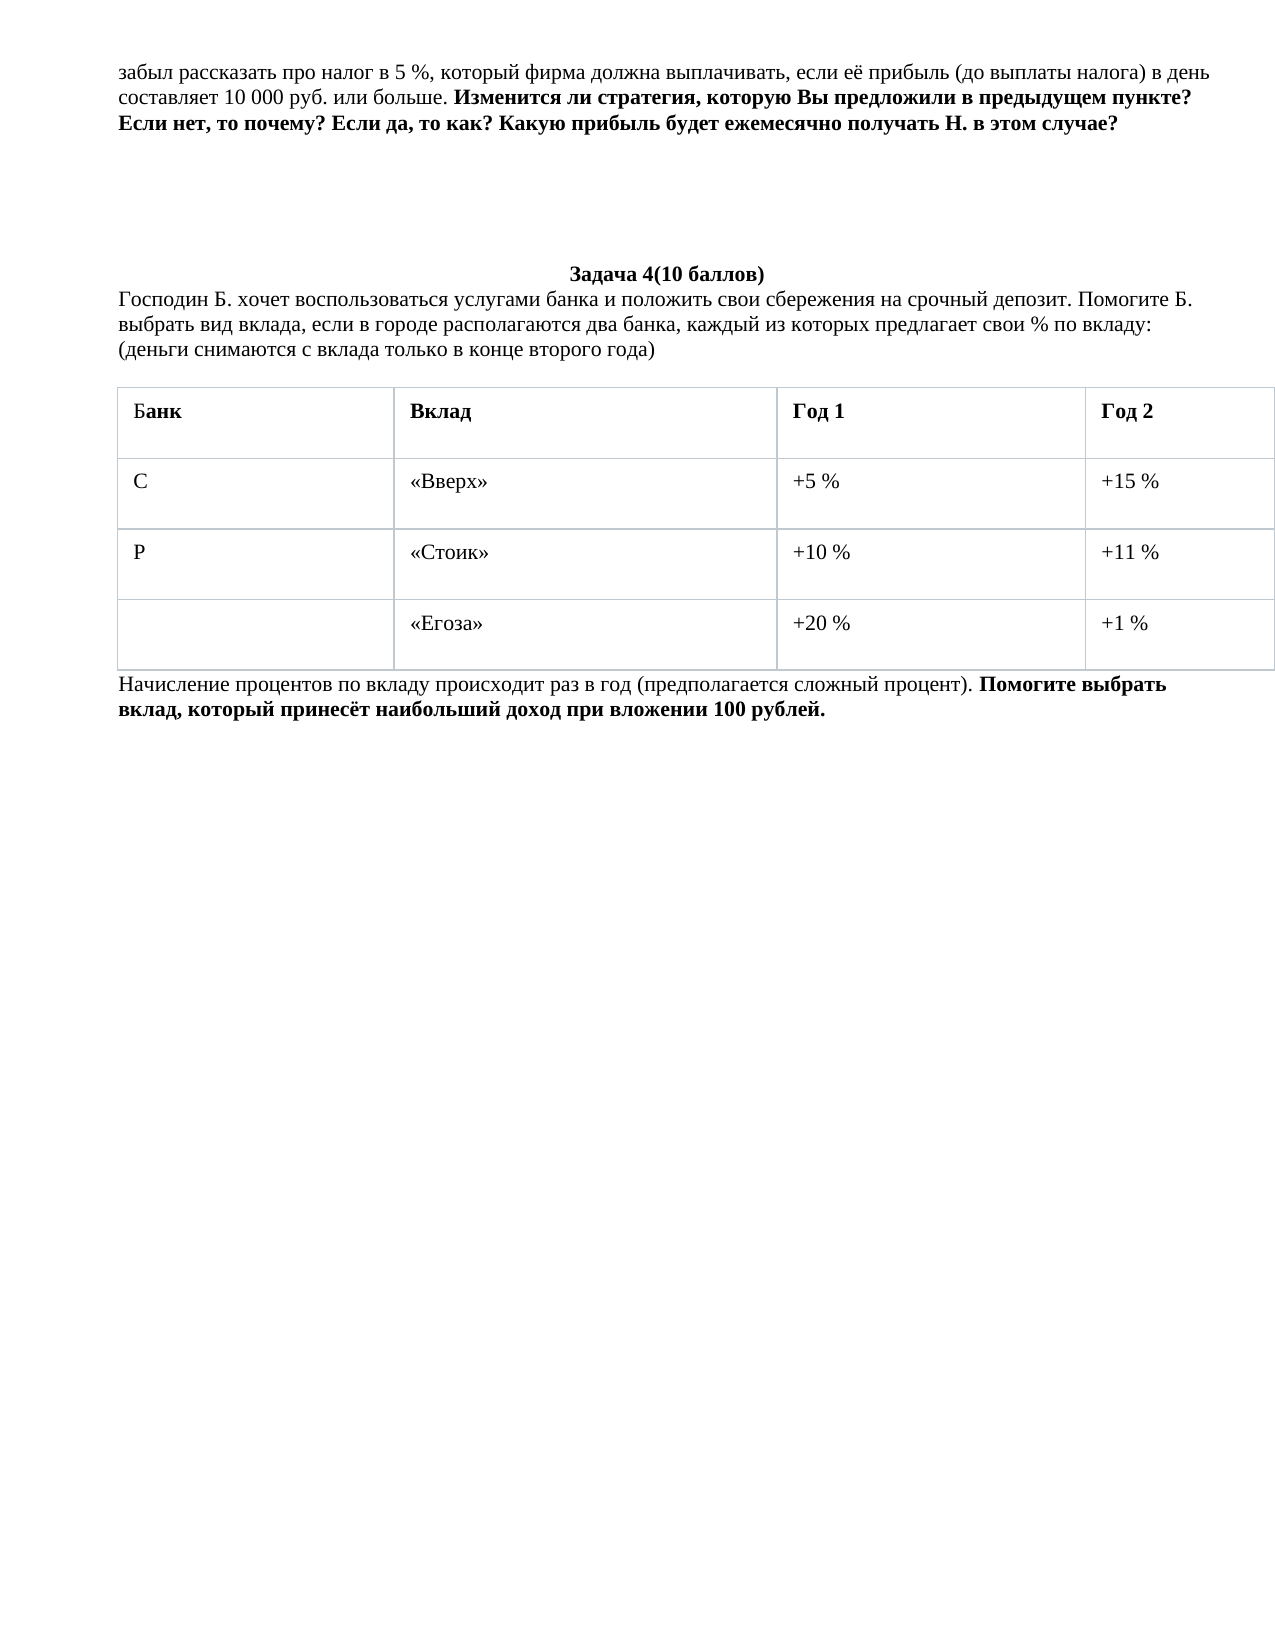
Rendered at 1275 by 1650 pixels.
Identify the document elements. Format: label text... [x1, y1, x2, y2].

text Господин Б. хочет воспользоваться услугами банка и положить свои сбережения на срочный депозит. Помогите Б. выбрать вид вклада, если в городе располагаются два банка, каждый из которых предлагает свои % по вкладу: [118, 286, 1216, 336]
table_cell Р [118, 530, 393, 599]
table_cell С [118, 459, 393, 528]
text Задача 4(10 баллов) [118, 261, 1216, 286]
table_header Год 2 [1086, 388, 1274, 457]
table_cell +20 % [778, 600, 1085, 669]
table_cell +11 % [1086, 530, 1274, 599]
text Начисление процентов по вкладу происходит раз в год (предполагается сложный процент). Помогите выбрать вклад, который принесёт наибольший доход при вложении 100 рублей. [118, 671, 1216, 721]
table_header Банк [118, 388, 393, 457]
table_cell +5 % [778, 459, 1085, 528]
table_cell +15 % [1086, 459, 1274, 528]
table_cell «Егоза» [395, 600, 776, 669]
table_cell +10 % [778, 530, 1085, 599]
table_cell «Стоик» [395, 530, 776, 599]
table_cell «Вверх» [395, 459, 776, 528]
table_cell [118, 600, 393, 669]
table_header Год 1 [778, 388, 1085, 457]
table_cell +1 % [1086, 600, 1274, 669]
text (деньги снимаются с вклада только в конце второго года) [118, 336, 1216, 362]
table_header Вклад [395, 388, 776, 457]
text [118, 59, 1216, 135]
